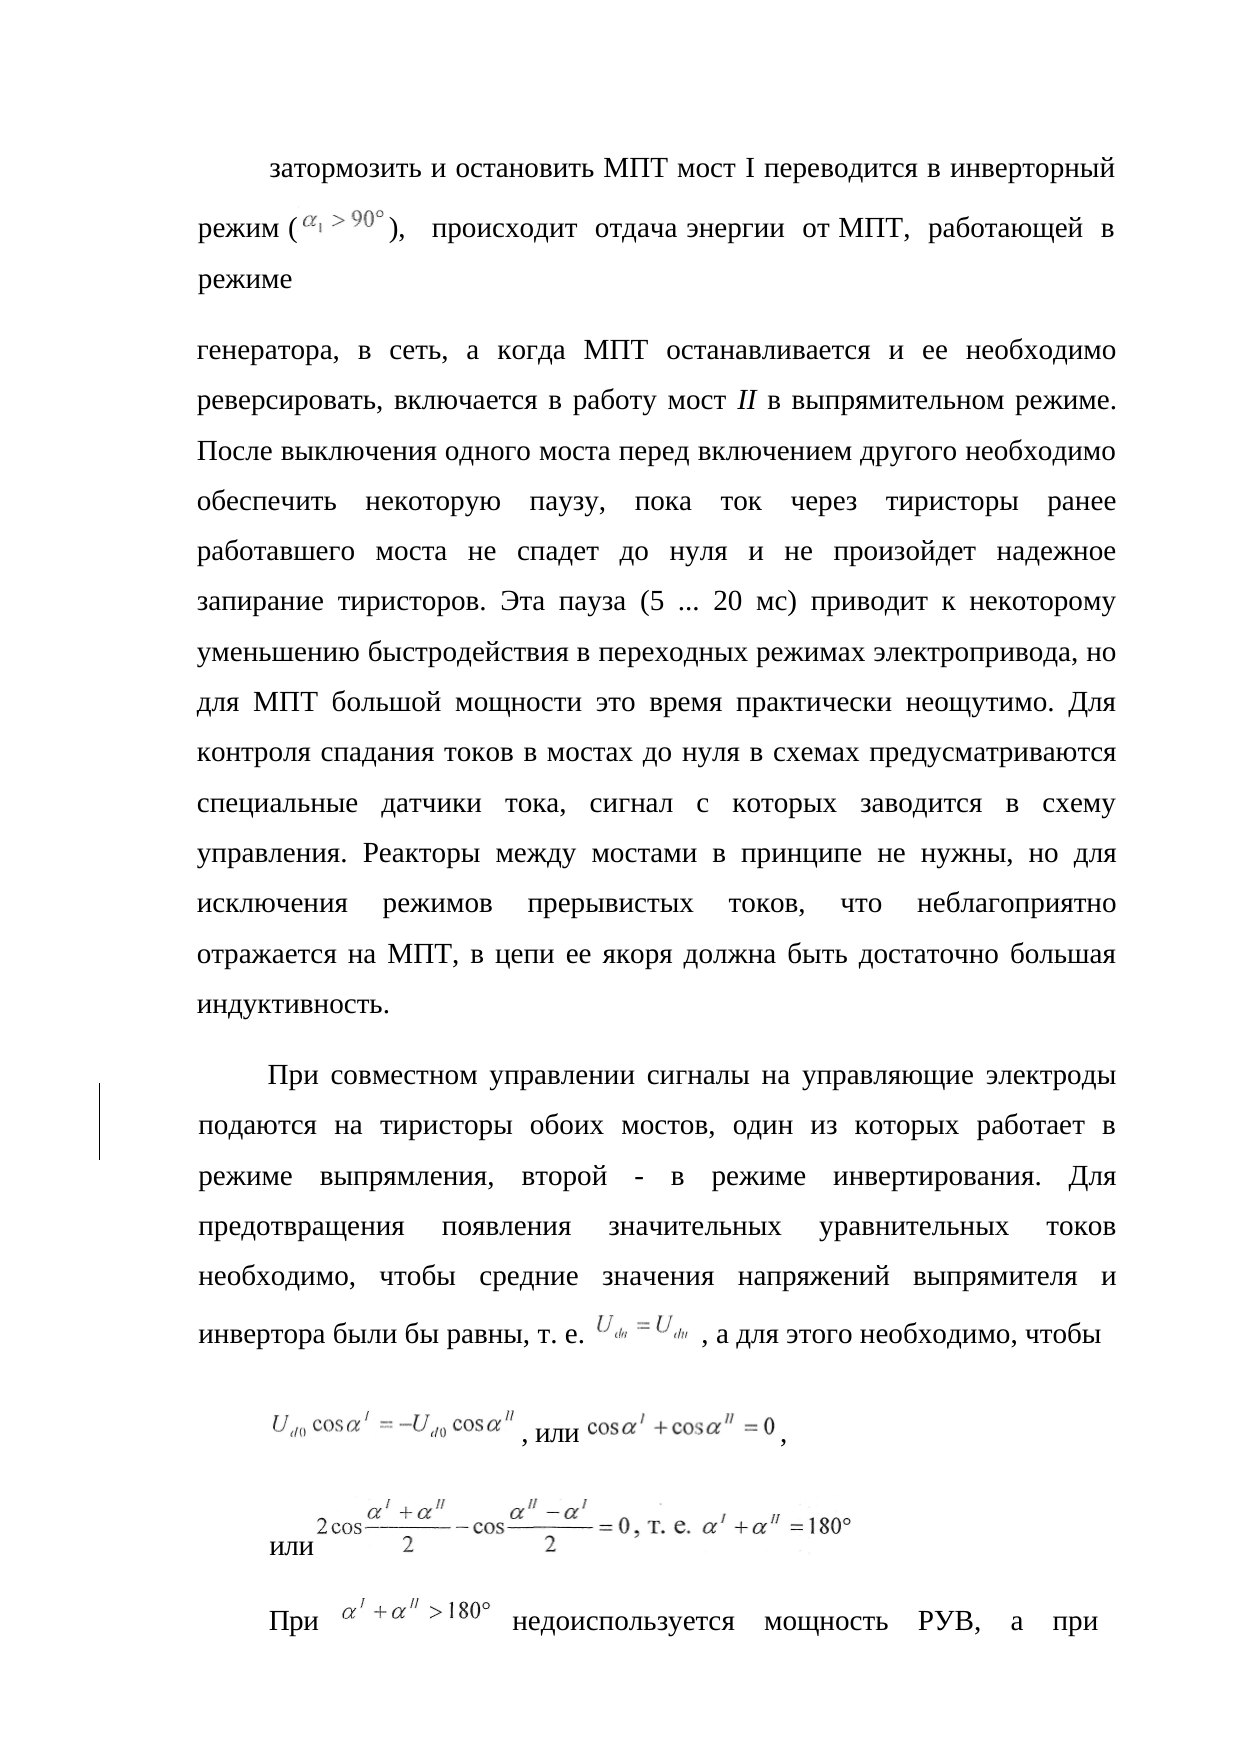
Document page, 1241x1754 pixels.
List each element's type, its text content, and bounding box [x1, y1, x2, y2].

picture [297, 200, 389, 238]
picture [313, 1495, 852, 1555]
picture [586, 1405, 780, 1443]
text При совместном управлении сигналы на управляющие электроды подаются на тиристоры обоих мостов, один из которых работает в режиме выпрямления, второй - в режиме инвертирования. Для предотвращения появления значительных уравнительных токов необходимо, чтобы средние значения напряжений выпрямителя и инвертора были бы равны, т. е. , а для этого необходимо, чтобы [198, 1057, 1117, 1361]
picture [267, 1408, 514, 1443]
text При недоиспользуется мощность РУВ, а при [268, 1599, 1117, 1636]
picture [332, 1598, 498, 1630]
text генератора, в сеть, а когда МПТ останавливается и ее необходимо реверсировать, включается в работу мост II в выпрямительном режиме. После выключения одного моста перед включением другого необходимо обеспечить некоторую паузу, пока ток через тиристоры ранее работавшего моста не спадет до нуля и не произойдет надежное запирание тиристоров. Эта пауза (5 ... 20 мс) приводит к некоторому уменьшению быстродействия в переходных режимах электропривода, но для МПТ большой мощности это время практически неощутимо. Для контроля спадания токов в мостах до нуля в схемах предусматриваются специальные датчики тока, сигнал с которых заводится в схему управления. Реакторы между мостами в принципе не нужны, но для исключения режимов прерывистых токов, что неблагоприятно отражается на МПТ, в цепи ее якоря должна быть достаточно большая индуктивность. [197, 332, 1117, 1019]
text затормозить и остановить МПТ мост I переводится в инверторный режим (), происходит отдача энергии от МПТ, работающей в режиме [198, 150, 1115, 294]
picture [592, 1308, 694, 1344]
